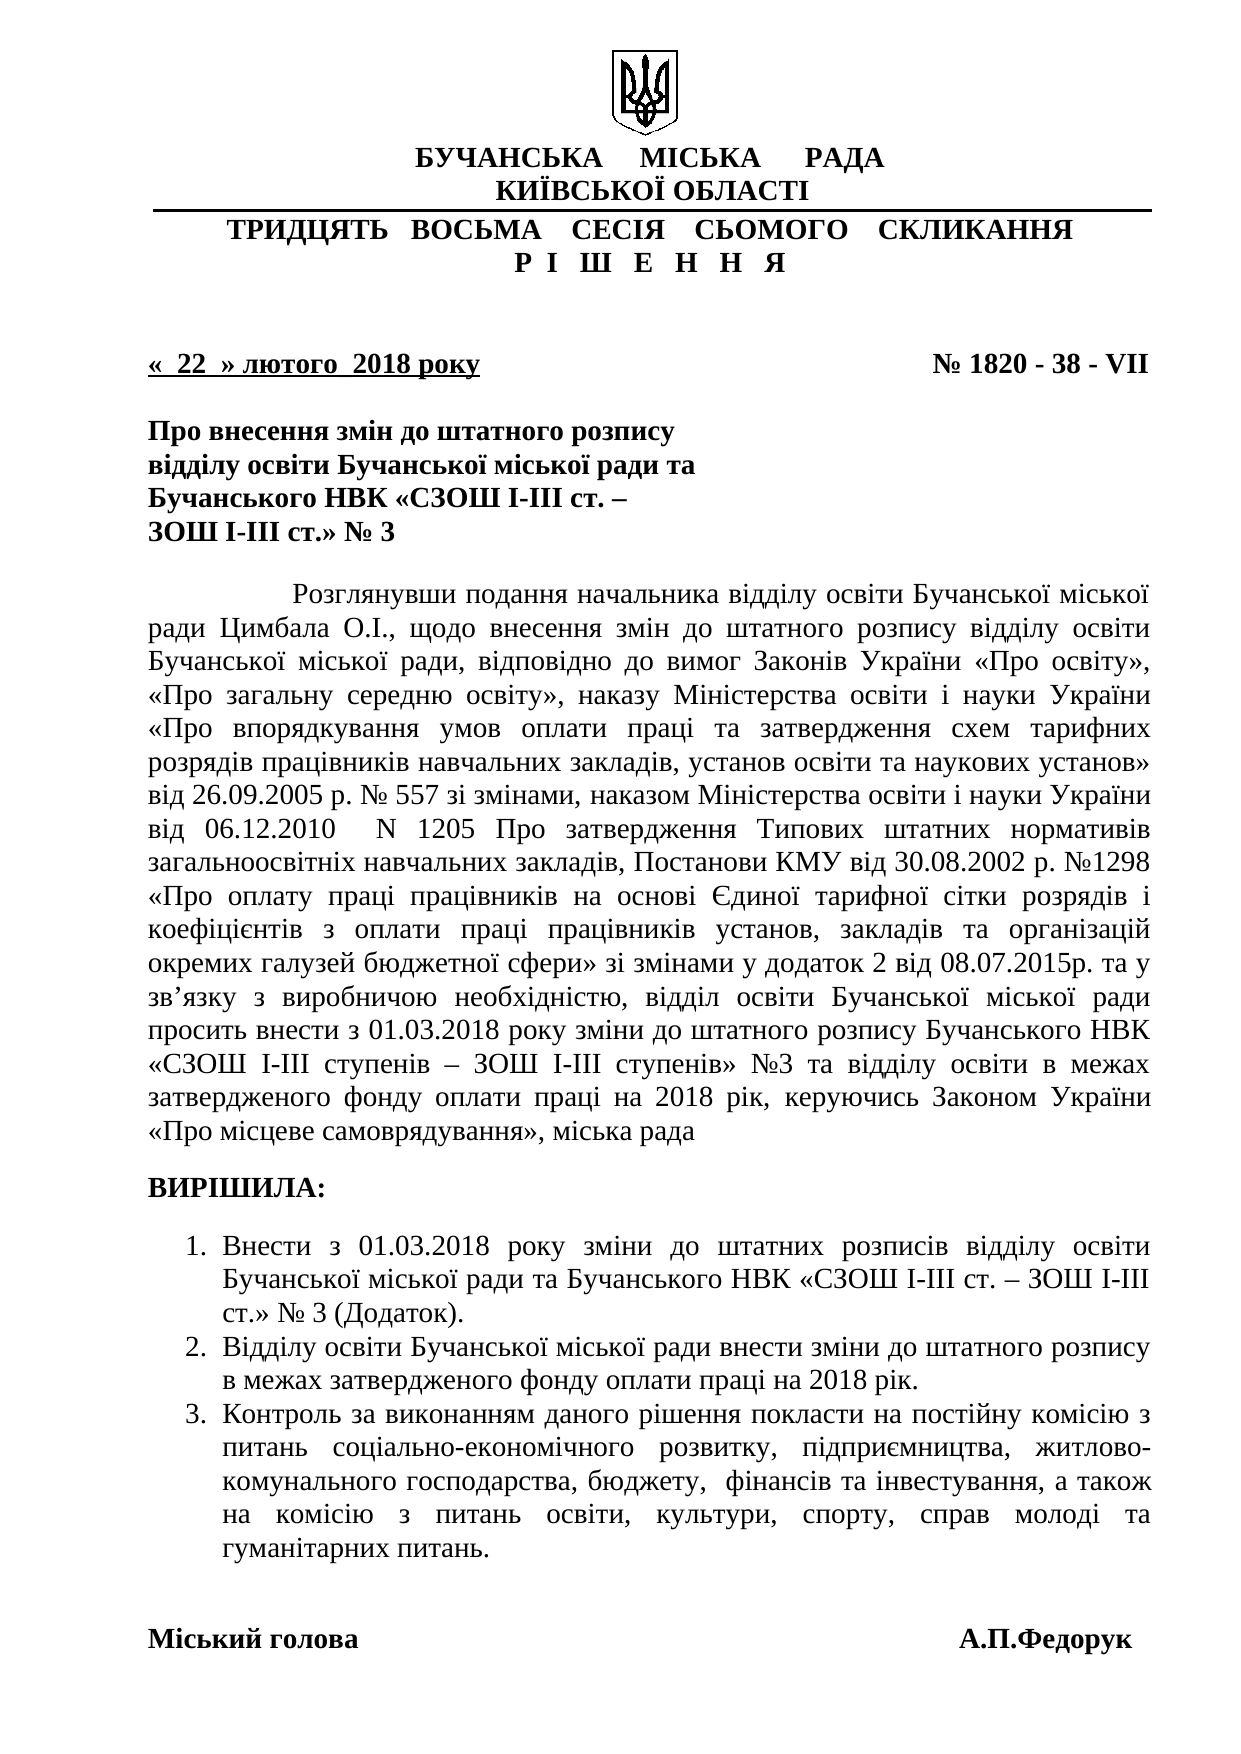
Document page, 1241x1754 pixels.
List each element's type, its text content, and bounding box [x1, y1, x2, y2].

text Міський голова А.П.Федорук [148, 1621, 1152, 1654]
text БУЧАНСЬКА МІСЬКА РАДА [148, 140, 1152, 173]
text ЗОШ І-ІІІ ст.» № 3 [148, 514, 1152, 547]
text відділу освіти нської міської ради та [148, 447, 1152, 480]
subtitle Р І Ш Е Н Н Я [148, 246, 1152, 279]
text Розглянувши подання начальника відділу освіти нської міської ради Цимбала О.І., щодо внесення змін до штатного розпису відділу освіти нської міської ради, відповідно до вимог Законів України «Про освіту», «Про загальну середню освіту», наказу Міністерства освіти і науки України «Про впорядкування умов оплати праці та затвердження схем тарифних розрядів працівників навчальних закладів, установ освіти та наукових установ» від 26.09.2005 р. № 557 зі змінами, наказом Міністерства освіти і науки України від 06.12.2010 N 1205 Про затвердження Типових штатних нормативів загальноосвітніх навчальних закладів, Постанови КМУ від 30.08.2002 р. №1298 «Про оплату праці працівників на основі Єдиної тарифної сітки розрядів і коефіцієнтів з оплати праці працівників установ, закладів та організацій окремих галузей бюджетної сфери» зі змінами у додаток 2 від 08.07.2015р. та у зв’язку з виробничою необхідністю, відділ освіти Бучанської міської ради просить внести з 01.03.2018 року зміни до штатного розпису Бучанського НВК «СЗОШ І-ІІІ ступенів – ЗОШ І-ІІІ ступенів» №3 та відділу освіти в межах затвердженого фонду оплати праці на 2018 рік, керуючись Законом України «Про місцеве самоврядування», міська рада [148, 576, 1152, 1146]
text ТРИДЦЯТЬ ВОСЬМА СЕСІЯ СЬОМОГО СКЛИКАННЯ [148, 212, 1152, 246]
text Про внесення змін до штатного розпису [148, 413, 1152, 447]
subtitle КИЇВСЬКОЇ ОБЛАСТІ [153, 173, 1152, 209]
text « 22 » лютого_2018 року № 1820 - 38 - VII [148, 346, 1152, 380]
text ВИРІШИЛА: [148, 1170, 1152, 1204]
text нського НВК «СЗОШ І-ІІІ ст. – [148, 480, 1152, 514]
list Відділу освіти нської міської ради внести зміни до штатного розпису в межах затвердженого фонду оплати праці на 2018 рік. [185, 1329, 1152, 1396]
list Внести з 01.03.2018 року зміни до штатних розписів відділу освіти нської міської ради та нського НВК «СЗОШ І-ІІІ ст. – ЗОШ І-ІІІ ст.» № 3 (Додаток). [185, 1228, 1152, 1329]
list Контроль за виконанням даного рішення покласти на постійну комісію з питань соціально-економічного розвитку, підприємництва, житлово-комунального господарства, бюджету, фінансів та інвестування, а також на комісію з питань освіти, культури, спорту, справ молоді та гуманітарних питань. [185, 1396, 1152, 1563]
